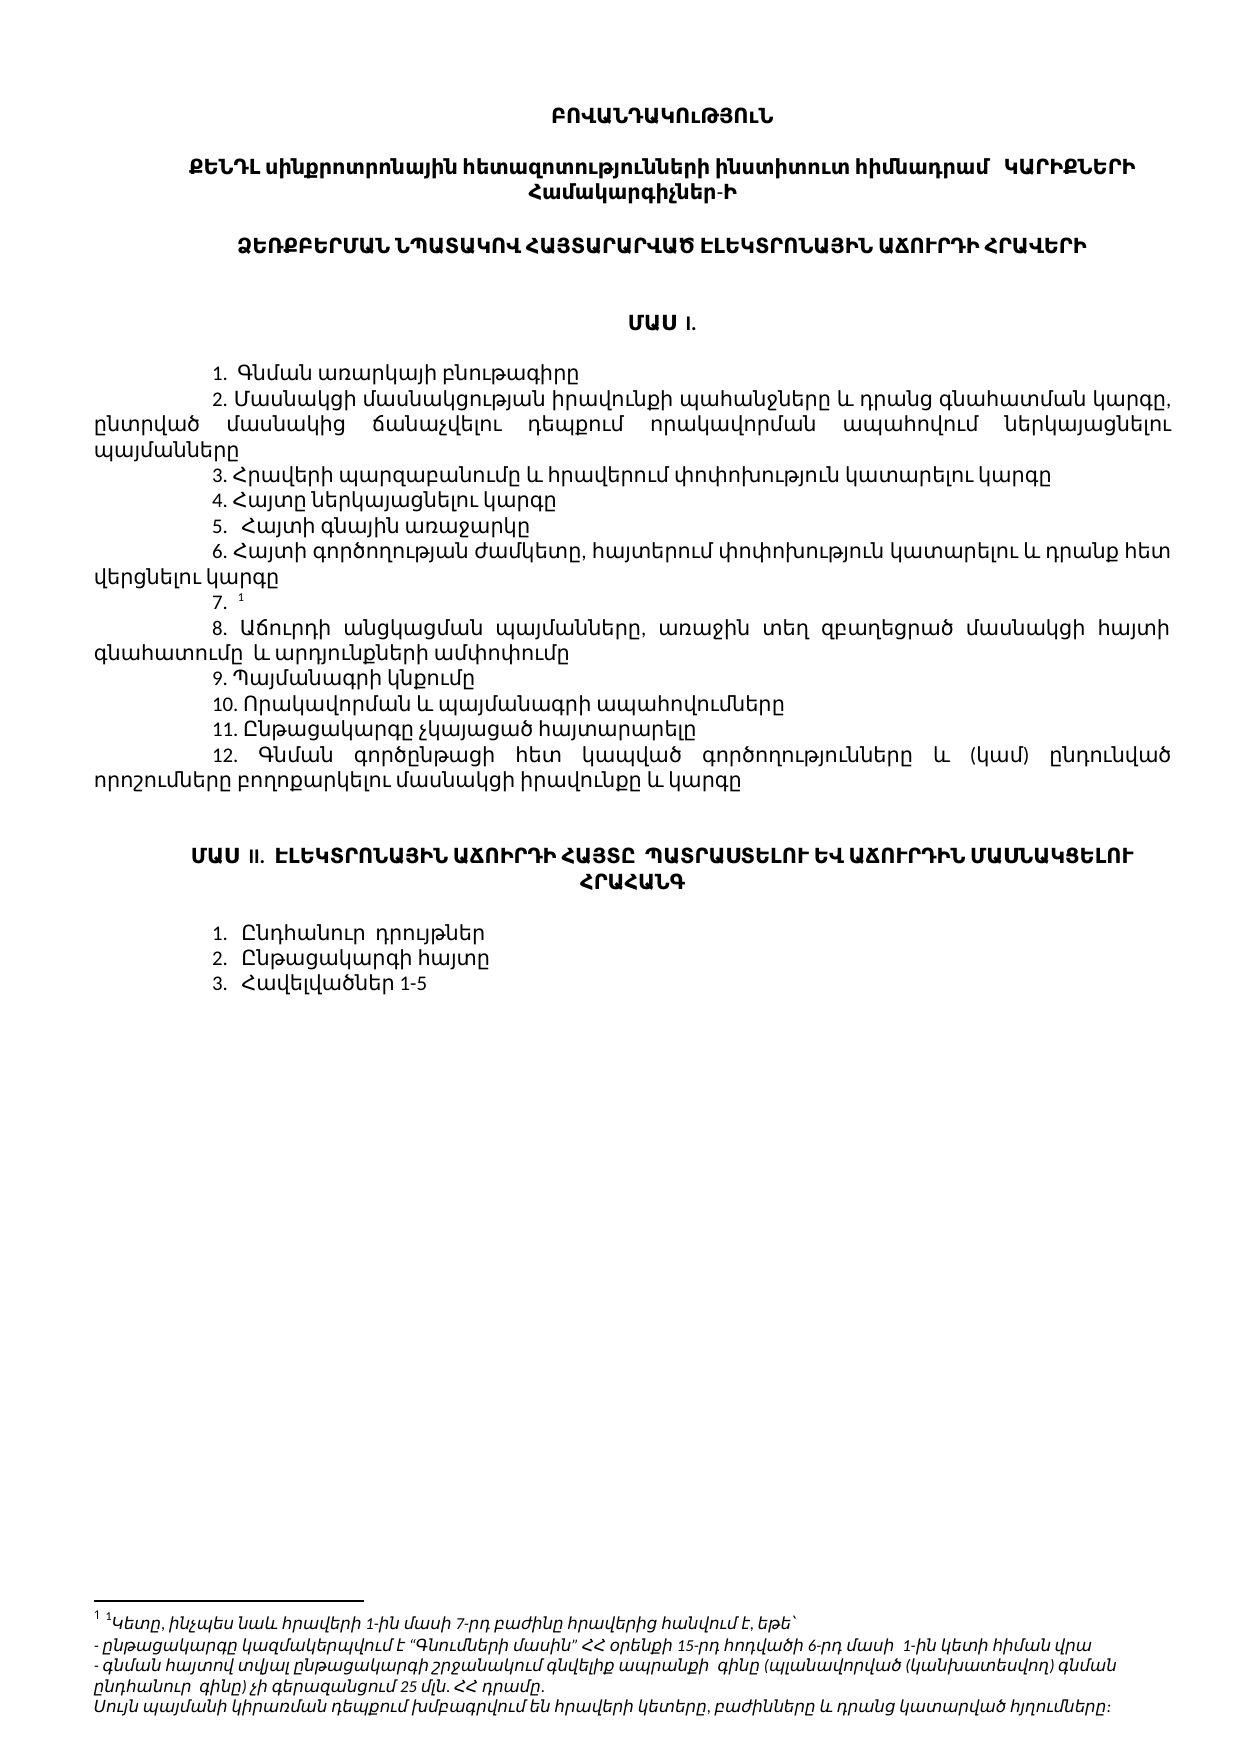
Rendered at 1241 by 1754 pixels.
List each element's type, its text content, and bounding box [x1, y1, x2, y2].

text 1. Գնման առարկայի բնութագիրը [94, 361, 1171, 386]
text ԲՈՎԱՆԴԱԿՈւԹՅՈւՆ [94, 103, 1171, 128]
text 5. Հայտի գնային առաջարկը [94, 513, 1171, 538]
text 11. Ընթացակարգը չկայացած հայտարարելը [94, 716, 1171, 742]
text 9. Պայմանագրի կնքումը [94, 666, 1171, 691]
text 2. Մասնակցի մասնակցության իրավունքի պահանջները և դրանց գնահատման կարգը, ընտրված մասնակից ճանաչվելու դեպքում որակավորման ապահովում ներկայացնելու պայմանները [94, 386, 1171, 462]
text 3. Հրավերի պարզաբանումը և հրավերում փոփոխություն կատարելու կարգը [94, 462, 1171, 488]
text ՁԵՌՔԲԵՐՄԱՆ ՆՊԱՏԱԿՈՎ ՀԱՅՏԱՐԱՐՎԱԾ ԷԼԵԿՏՐՈՆԱՅԻՆ ԱՃՈՒՐԴԻ ՀՐԱՎԵՐԻ [94, 233, 1171, 259]
text 8. Աճուրդի անցկացման պայմանները, առաջին տեղ զբաղեցրած մասնակցի հայտի գնահատումը և արդյունքների ամփոփումը [94, 615, 1171, 666]
text 2. Ընթացակարգի հայտը [94, 945, 1171, 971]
text 7. 1 [94, 589, 1171, 615]
text 1. Ընդհանուր դրույթներ [94, 920, 1171, 945]
text 4. Հայտը ներկայացնելու կարգը [94, 488, 1171, 513]
text 10. Որակավորման և պայմանագրի ապահովումները [94, 691, 1171, 716]
text 12. Գնման գործընթացի հետ կապված գործողությունները և (կամ) ընդունված որոշումները բողոքարկելու մասնակցի իրավունքը և կարգը [94, 742, 1171, 793]
text ՄԱՍ II. ԷԼԵԿՏՐՈՆԱՅԻՆ ԱՃՈԻՐԴԻ ՀԱՅՏԸ ՊԱՏՐԱՍՏԵԼՈՒ ԵՎ ԱՃՈՒՐԴԻՆ ՄԱՍՆԱԿՑԵԼՈՒ ՀՐԱՀԱՆԳ [94, 843, 1171, 894]
text 6. Հայտի գործողության ժամկետը, հայտերում փոփոխություն կատարելու և դրանք հետ վերցնելու կարգը [94, 538, 1171, 589]
text 3. Հավելվածներ 1-5 [94, 971, 1171, 996]
text ՄԱՍ I. [94, 310, 1171, 335]
text ՔԵՆԴԼ սինքրոտրոնային հետազոտությունների ինստիտուտ հիմնադրամ ԿԱՐԻՔՆԵՐԻ Համակարգիչներ-Ի [94, 154, 1171, 205]
